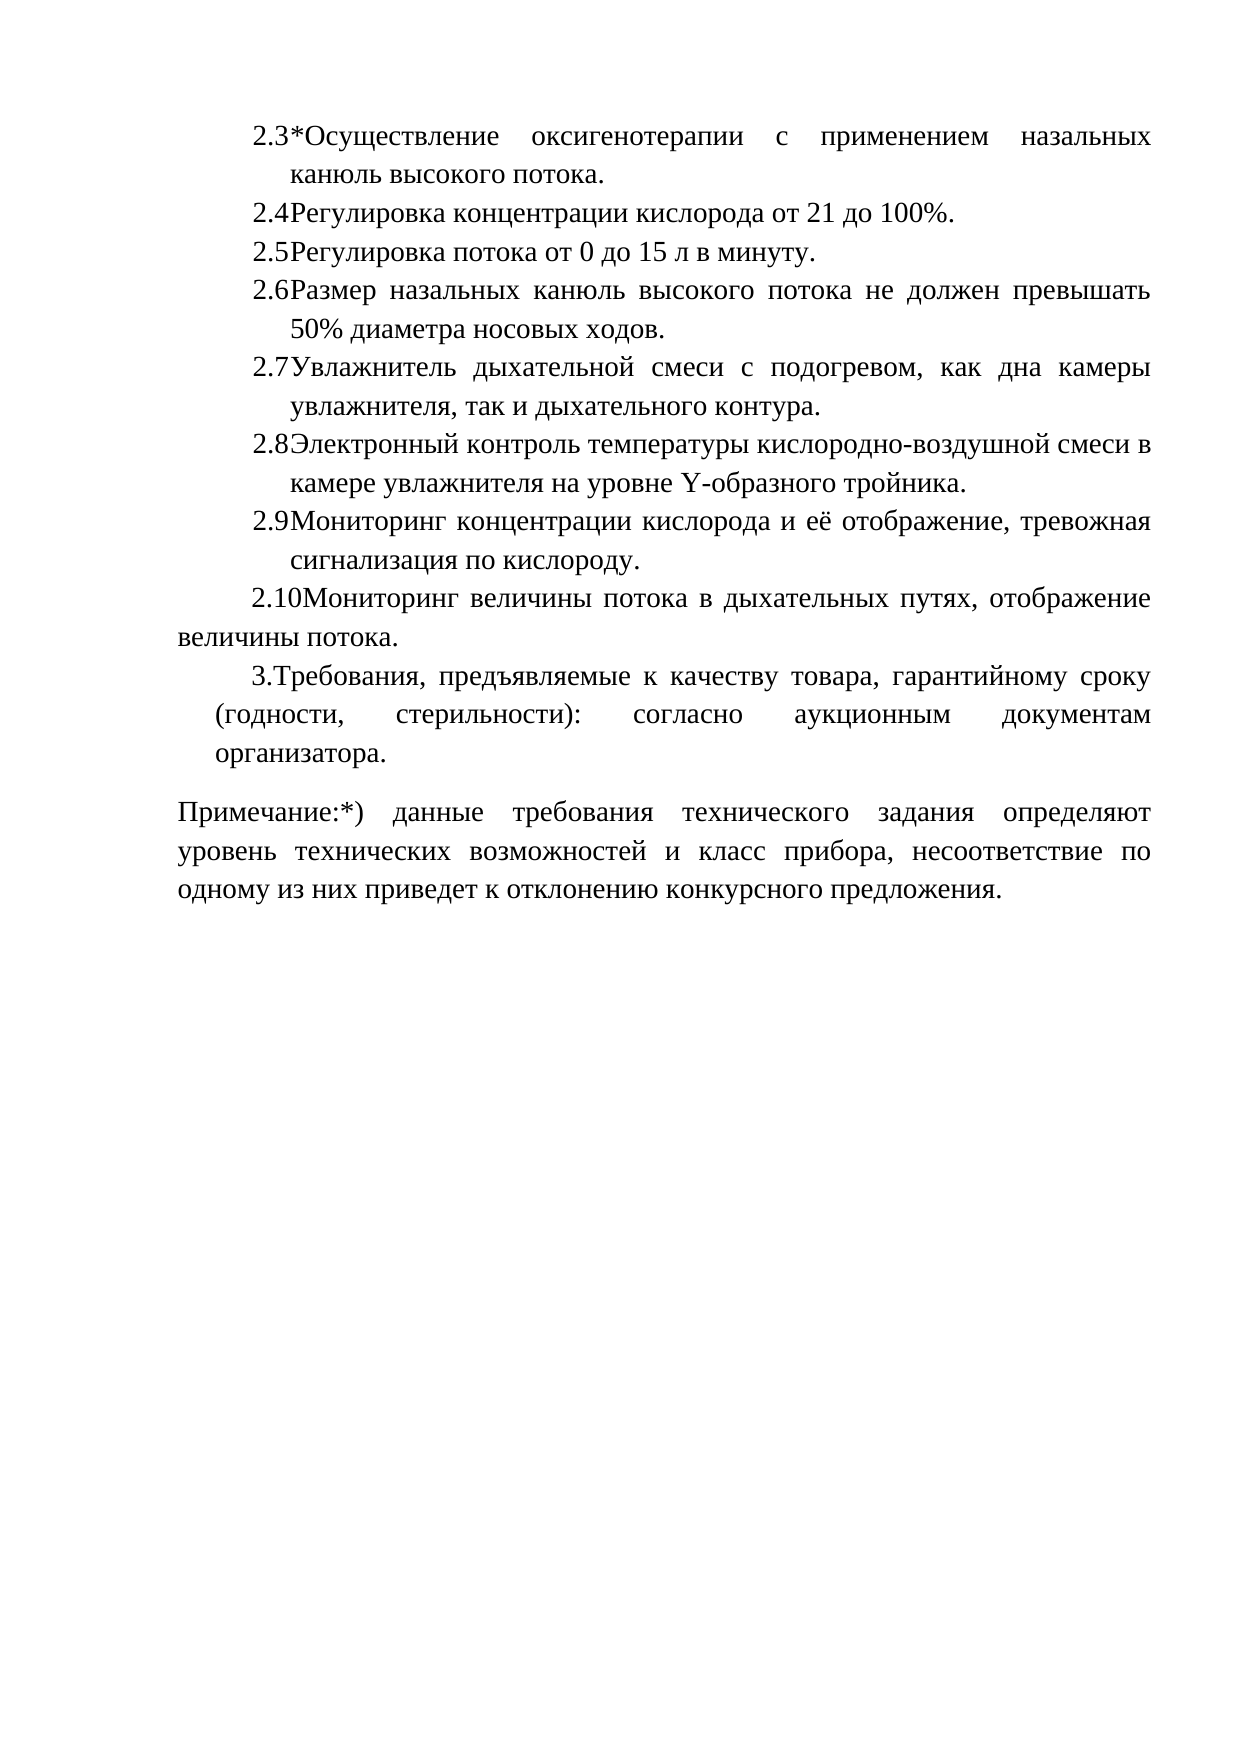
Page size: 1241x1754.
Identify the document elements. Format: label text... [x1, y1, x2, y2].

text 2.10Мониторинг величины потока в дыхательных путях, отображение величины потока. [177, 581, 1152, 653]
list Увлажнитель дыхательной смеси с подогревом, как дна камеры увлажнителя, так и дыхательного контура. [252, 349, 1152, 421]
list Регулировка концентрации кислорода от 21 до 100%. [252, 195, 1152, 229]
list *Осуществление оксигенотерапии с применением назальных канюль высокого потока. [252, 118, 1152, 190]
text Примечание:*) данные требования технического задания определяют уровень технических возможностей и класс прибора, несоответствие по одному из них приведет к отклонению конкурсного предложения. [177, 794, 1152, 905]
list Электронный контроль температуры кислородно-воздушной смеси в камере увлажнителя на уровне Y-образного тройника. [252, 426, 1152, 498]
list Регулировка потока от 0 до 15 л в минуту. [252, 234, 1152, 267]
list Мониторинг концентрации кислорода и её отображение, тревожная сигнализация по кислороду. [252, 503, 1152, 576]
text 3.Требования, предъявляемые к качеству товара, гарантийному сроку (годности, стерильности): согласно аукционным документам организатора. [215, 658, 1152, 768]
list Размер назальных канюль высокого потока не должен превышать 50% диаметра носовых ходов. [252, 272, 1152, 344]
